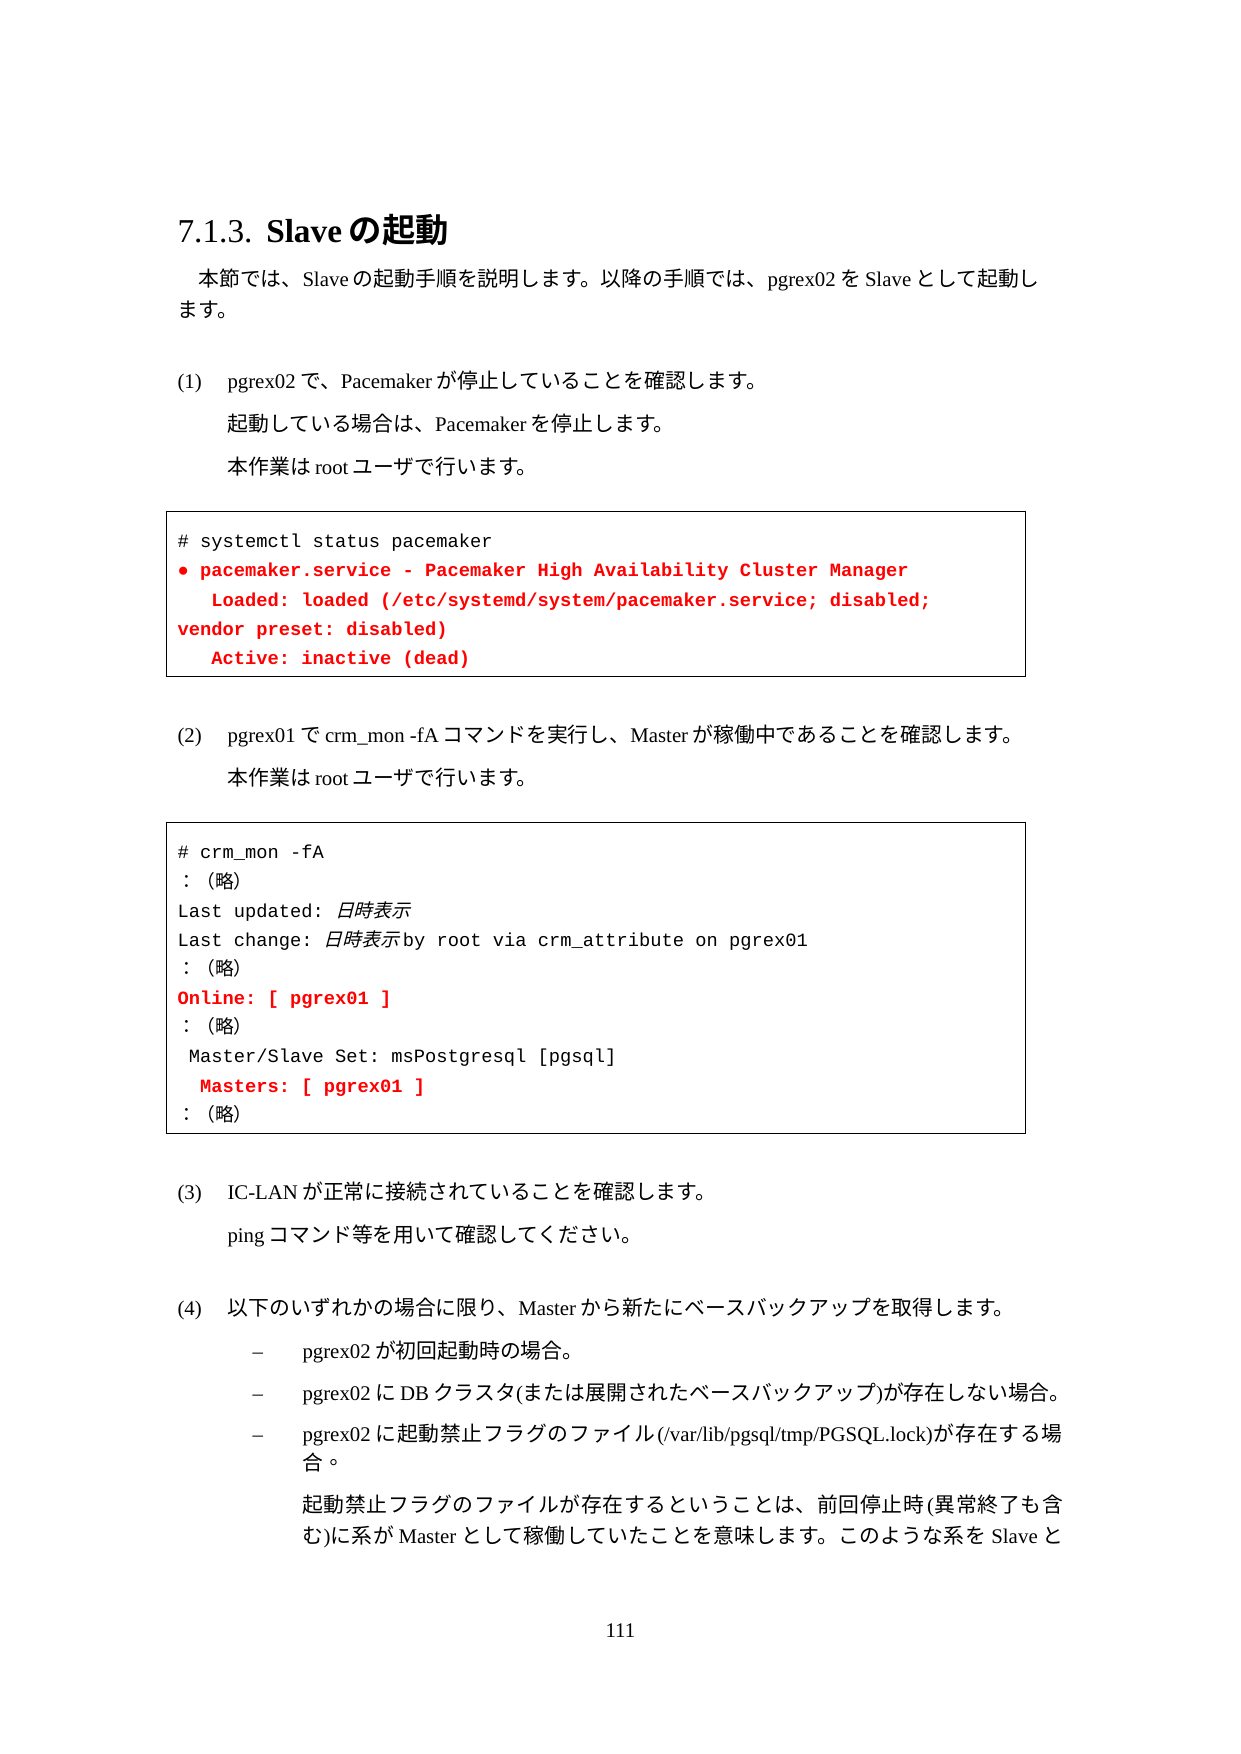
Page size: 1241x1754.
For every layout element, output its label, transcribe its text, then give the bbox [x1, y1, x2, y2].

subtitle Slaveの起動 [177, 207, 1063, 252]
list 起動している場合は、Pacemakerを停止します。 [177, 407, 1063, 438]
list pgrex02で、Pacemakerが停止していることを確認します。 [177, 365, 1063, 395]
list pgrex02にDBクラスタ(または展開されたベースバックアップ)が存在しない場合。 [252, 1377, 1063, 1407]
list IC-LANが正常に接続されていることを確認します。 [177, 1176, 1063, 1206]
list pgrex01でcrm_mon -fA コマンドを実行し、Masterが稼働中であることを確認します。 [177, 718, 1063, 749]
list 本作業はrootユーザで行います。 [177, 450, 1063, 480]
list 本作業はrootユーザで行います。 [177, 761, 1063, 791]
list pingコマンド等を用いて確認してください。 [177, 1218, 1063, 1248]
list pgrex02が初回起動時の場合。 [252, 1334, 1063, 1364]
table_header # crm_mon -fA ：（略） Last updated: 日時表示 Last change: 日時表示 by root via crm_attribute on pgrex01 ：（略） Online: [ pgrex01 ] ：（略） Master/Slave Set: msPostgresql [pgsql] Masters: [ pgrex01 ] ：（略） [167, 823, 1025, 1133]
list 以下のいずれかの場合に限り、Masterから新たにベースバックアップを取得します。 [177, 1291, 1063, 1321]
text 本節では、Slaveの起動手順を説明します。以降の手順では、pgrex02をSlaveとして起動します。 [177, 263, 1054, 323]
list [252, 1489, 1063, 1549]
table_header # systemctl status pacemaker ● pacemaker.service - Pacemaker High Availability Cluster Manager Loaded: loaded (/etc/systemd/system/pacemaker.service; disabled; vendor preset: disabled) Active: inactive (dead) [167, 512, 1025, 676]
list pgrex02に起動禁止フラグのファイル(/var/lib/pgsql/tmp/PGSQL.lock)が存在する場合。 [252, 1419, 1063, 1476]
